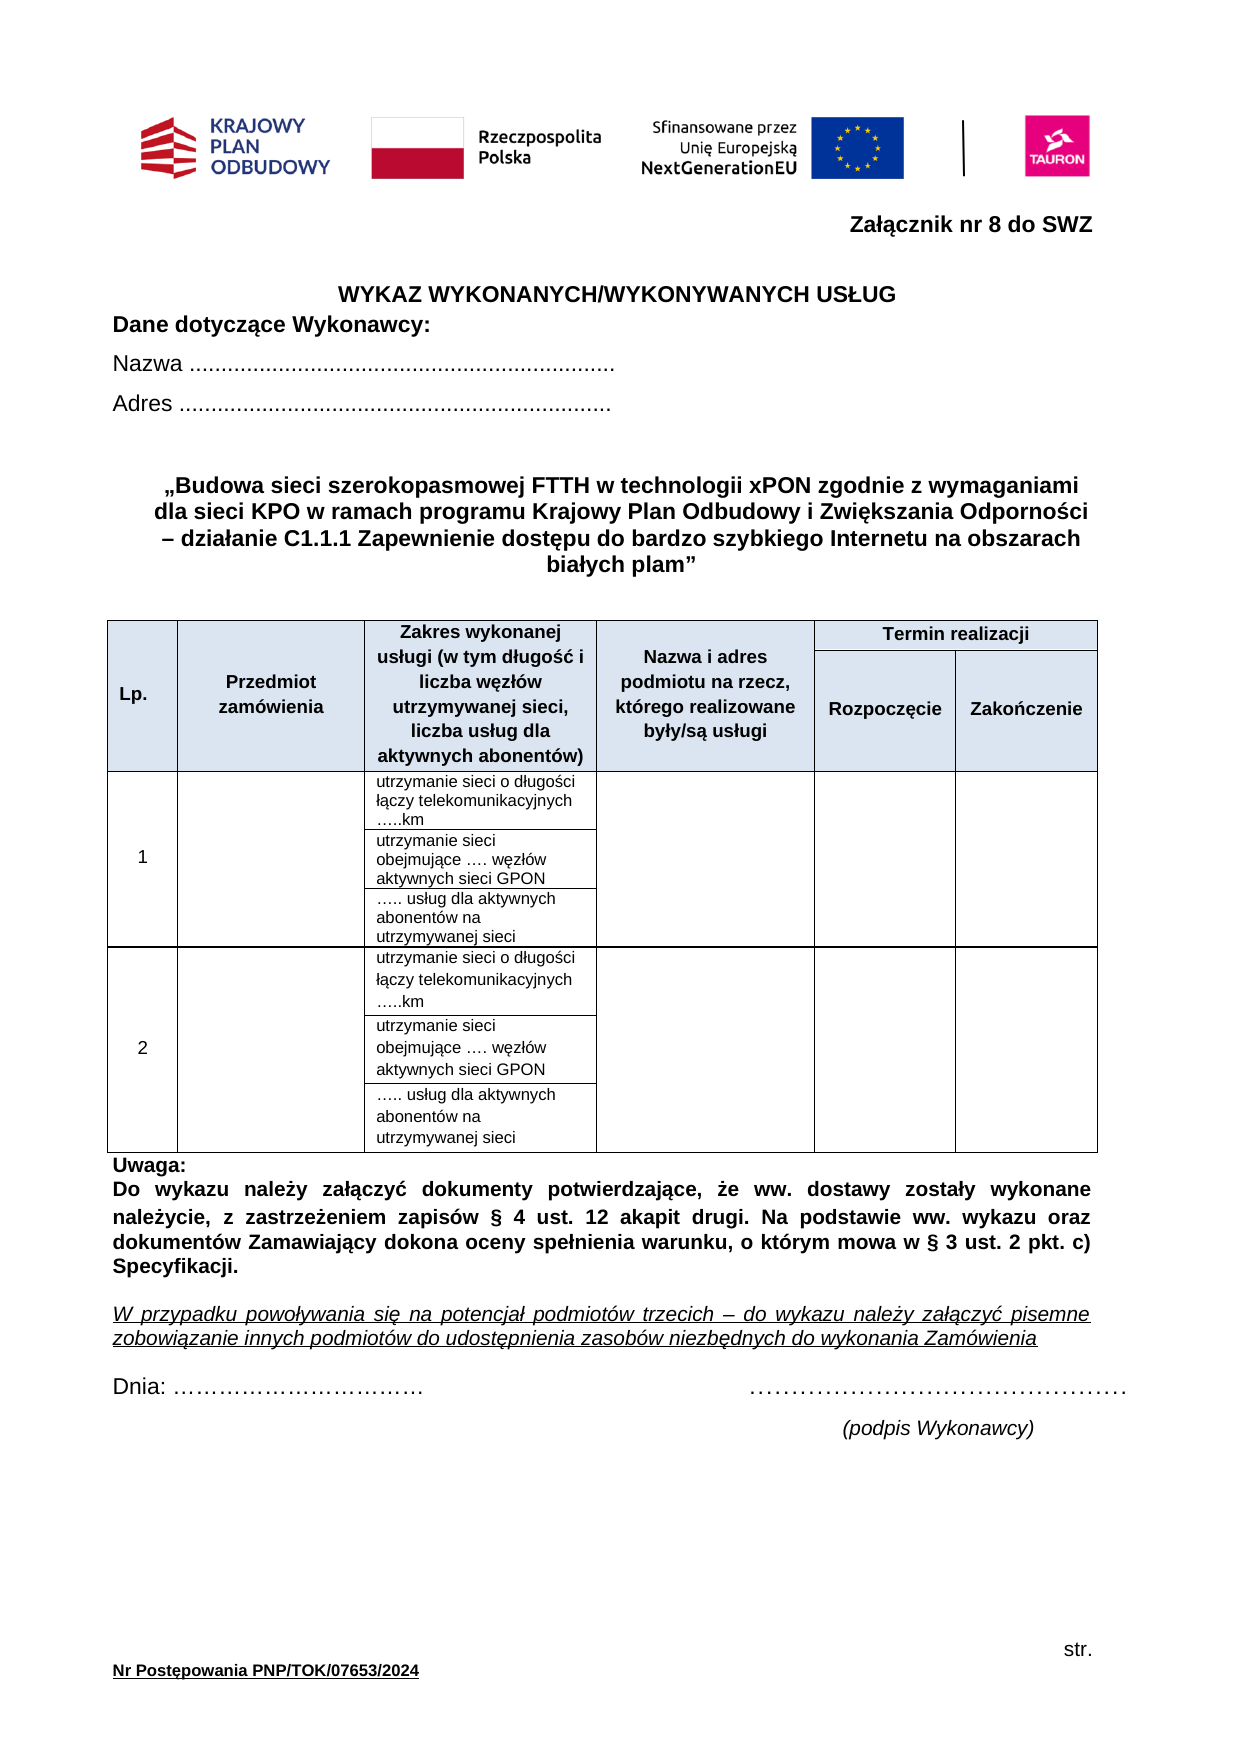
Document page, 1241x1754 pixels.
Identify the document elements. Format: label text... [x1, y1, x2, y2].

text Dane dotyczące Wykonawcy: [112, 311, 1093, 337]
table_cell utrzymanie sieci o długości łączy telekomunikacyjnych …..km [365, 772, 596, 829]
text W przypadku powoływania się na potencjał podmiotów trzecich – do wykazu należy załączyć pisemne zobowiązanie innych podmiotów do udostępnienia zasobów niezbędnych do wykonania Zamówienia [112, 1301, 1093, 1349]
table_cell [815, 948, 955, 1152]
table_header Lp. [108, 621, 177, 771]
text Uwaga: [112, 1153, 1093, 1177]
text „Budowa sieci szerokopasmowej FTTH w technologii xPON zgodnie z wymaganiami dla sieci KPO w ramach programu Krajowy Plan Odbudowy i Zwiększania Odporności – działanie C1.1.1 Zapewnienie dostępu do bardzo szybkiego Internetu na obszarach białych plam” [150, 472, 1093, 577]
table_cell [956, 772, 1097, 946]
table_cell [178, 948, 364, 1152]
text Adres .................................................................... [112, 390, 1093, 416]
table_cell 1 [108, 772, 177, 946]
table_header Zakres wykonanej usługi (w tym długość i liczba węzłów utrzymywanej sieci, liczba usług dla aktywnych abonentów) [365, 621, 596, 771]
table_header Przedmiot zamówienia [178, 621, 364, 771]
table_cell utrzymanie sieci obejmujące …. węzłów aktywnych sieci GPON [365, 830, 596, 888]
subtitle Załącznik nr 8 do SWZ [142, 211, 1093, 238]
table_cell [178, 772, 364, 946]
text (podpis Wykonawcy) [112, 1416, 1093, 1440]
table_cell ….. usług dla aktywnych abonentów na utrzymywanej sieci [365, 889, 596, 946]
text Nazwa ................................................................... [112, 350, 1093, 377]
table_cell Rozpoczęcie [815, 651, 955, 771]
table_cell 2 [108, 948, 177, 1152]
text WYKAZ WYKONANYCH/WYKONYWANYCH USŁUG [142, 281, 1093, 307]
table_header Nazwa i adres podmiotu na rzecz, którego realizowane były/są usługi [597, 621, 814, 771]
table_cell Zakończenie [956, 651, 1097, 771]
text Dnia: …………………………… ............................................. [112, 1373, 1093, 1399]
table_cell [815, 772, 955, 946]
table_cell [597, 948, 814, 1152]
table_cell [956, 948, 1097, 1152]
table_cell utrzymanie sieci obejmujące …. węzłów aktywnych sieci GPON [365, 1016, 596, 1083]
table_header Termin realizacji [815, 621, 1097, 649]
table_cell utrzymanie sieci o długości łączy telekomunikacyjnych …..km [365, 948, 596, 1015]
picture [112, 73, 1125, 199]
table_cell ….. usług dla aktywnych abonentów na utrzymywanej sieci [365, 1084, 596, 1152]
text Do wykazu należy załączyć dokumenty potwierdzające, że ww. dostawy zostały wykonane należycie, z zastrzeżeniem zapisów § 4 ust. 12 akapit drugi. Na podstawie ww. wykazu oraz dokumentów Zamawiający dokona oceny spełnienia warunku, o którym mowa w § 3 ust. 2 pkt. c) Specyfikacji. [112, 1177, 1093, 1277]
table_cell [597, 772, 814, 946]
